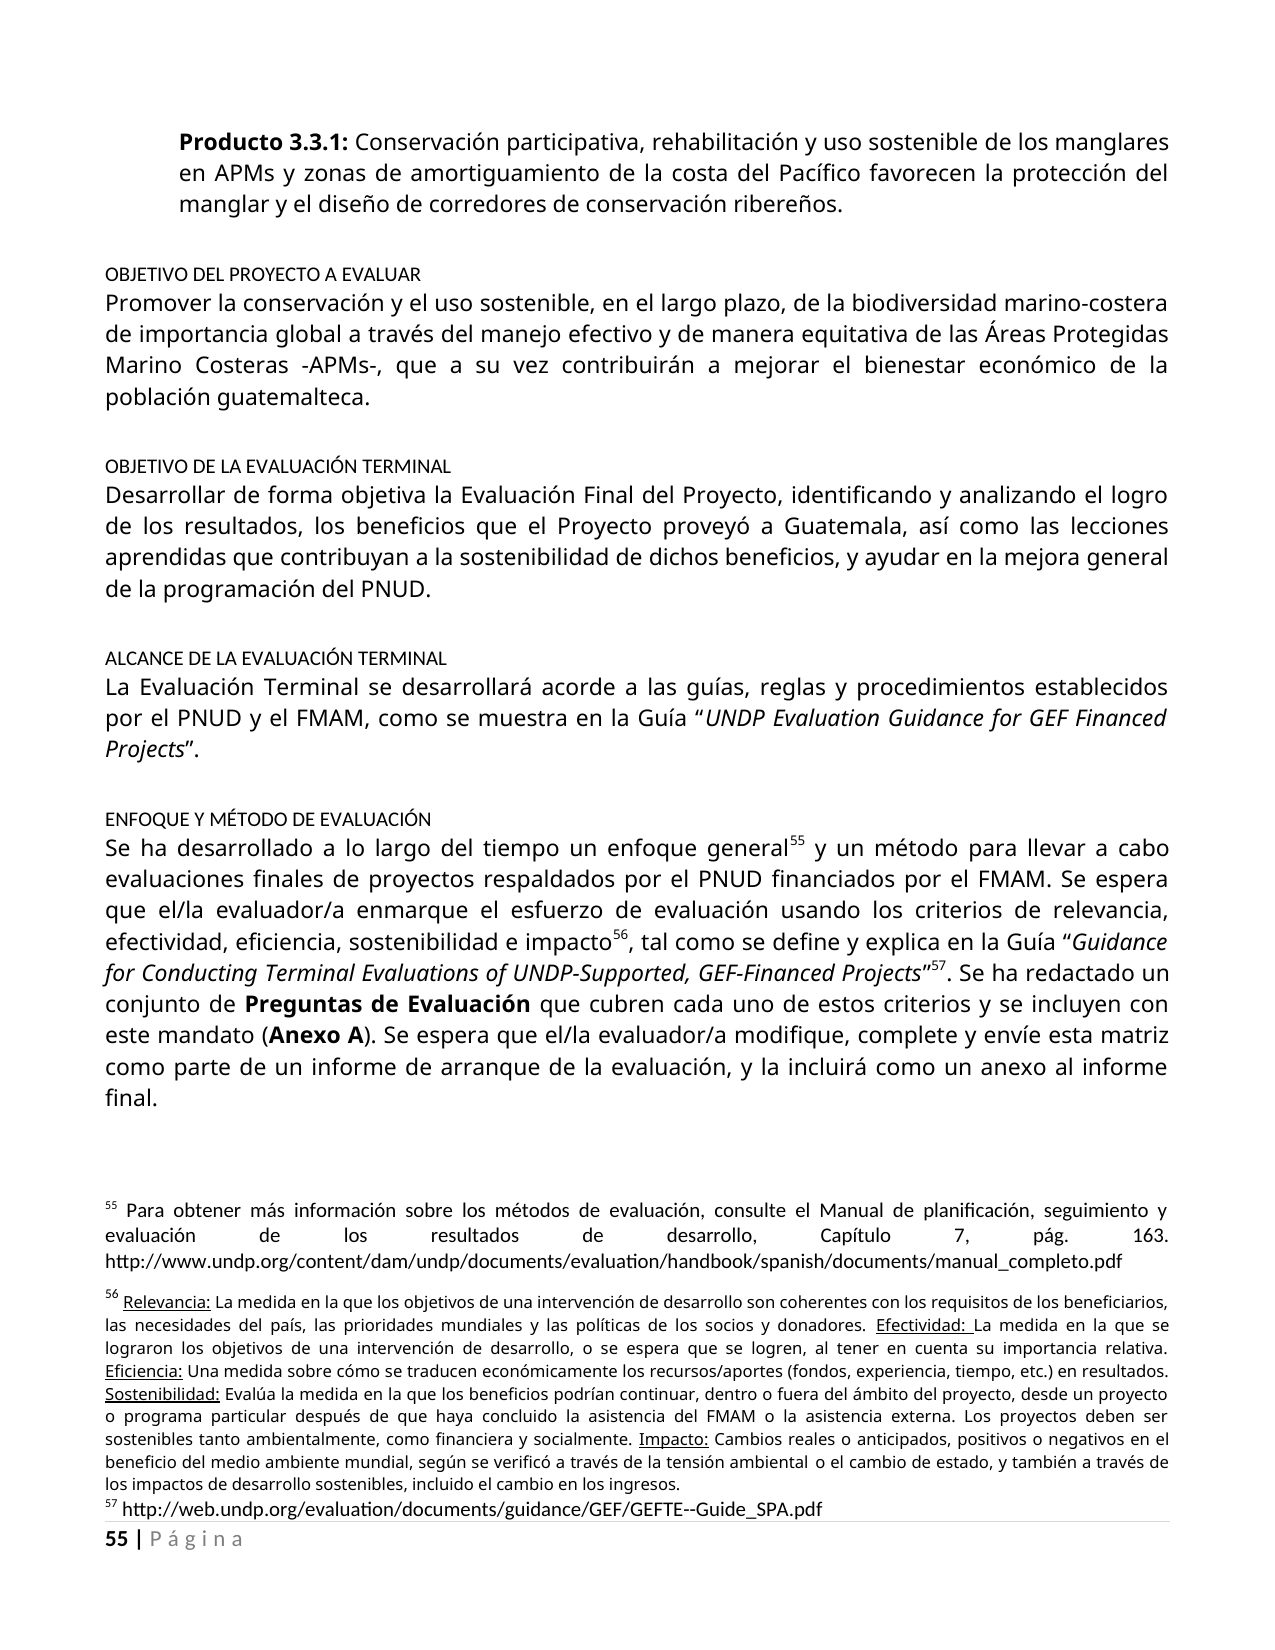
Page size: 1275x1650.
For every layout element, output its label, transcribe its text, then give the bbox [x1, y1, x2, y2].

text ALCANCE DE LA EVALUACIÓN TERMINAL [105, 646, 1170, 671]
text Promover la conservación y el uso sostenible, en el largo plazo, de la biodiversidad marino-costera de importancia global a través del manejo efectivo y de manera equitativa de las Áreas Protegidas Marino Costeras -APMs-, que a su vez contribuirán a mejorar el bienestar económico de la población guatemalteca. [105, 287, 1170, 412]
text Producto 3.3.1: Conservación participativa, rehabilitación y uso sostenible de los manglares en APMs y zonas de amortiguamiento de la costa del Pacífico favorecen la protección del manglar y el diseño de corredores de conservación ribereños. [179, 126, 1170, 220]
text Desarrollar de forma objetiva la Evaluación Final del Proyecto, identificando y analizando el logro de los resultados, los beneficios que el Proyecto proveyó a Guatemala, así como las lecciones aprendidas que contribuyan a la sostenibilidad de dichos beneficios, y ayudar en la mejora general de la programación del PNUD. [105, 479, 1170, 604]
text Se ha desarrollado a lo largo del tiempo un enfoque general y un método para llevar a cabo evaluaciones finales de proyectos respaldados por el PNUD financiados por el FMAM. Se espera que el/la evaluador/a enmarque el esfuerzo de evaluación usando los criterios de relevancia, efectividad, eficiencia, sostenibilidad e impacto, tal como se define y explica en la Guía “Guidance for Conducting Terminal Evaluations of UNDP-Supported, GEF-Financed Projects”. Se ha redactado un conjunto de Preguntas de Evaluación que cubren cada uno de estos criterios y se incluyen con este mandato (Anexo A). Se espera que el/la evaluador/a modifique, complete y envíe esta matriz como parte de un informe de arranque de la evaluación, y la incluirá como un anexo al informe final. [105, 832, 1170, 1113]
text OBJETIVO DEL PROYECTO A EVALUAR [105, 261, 1170, 287]
text ENFOQUE Y MÉTODO DE EVALUACIÓN [105, 806, 1170, 832]
text La Evaluación Terminal se desarrollará acorde a las guías, reglas y procedimientos establecidos por el PNUD y el FMAM, como se muestra en la Guía “UNDP Evaluation Guidance for GEF Financed Projects”. [105, 671, 1170, 765]
text OBJETIVO DE LA EVALUACIÓN TERMINAL [105, 453, 1170, 479]
